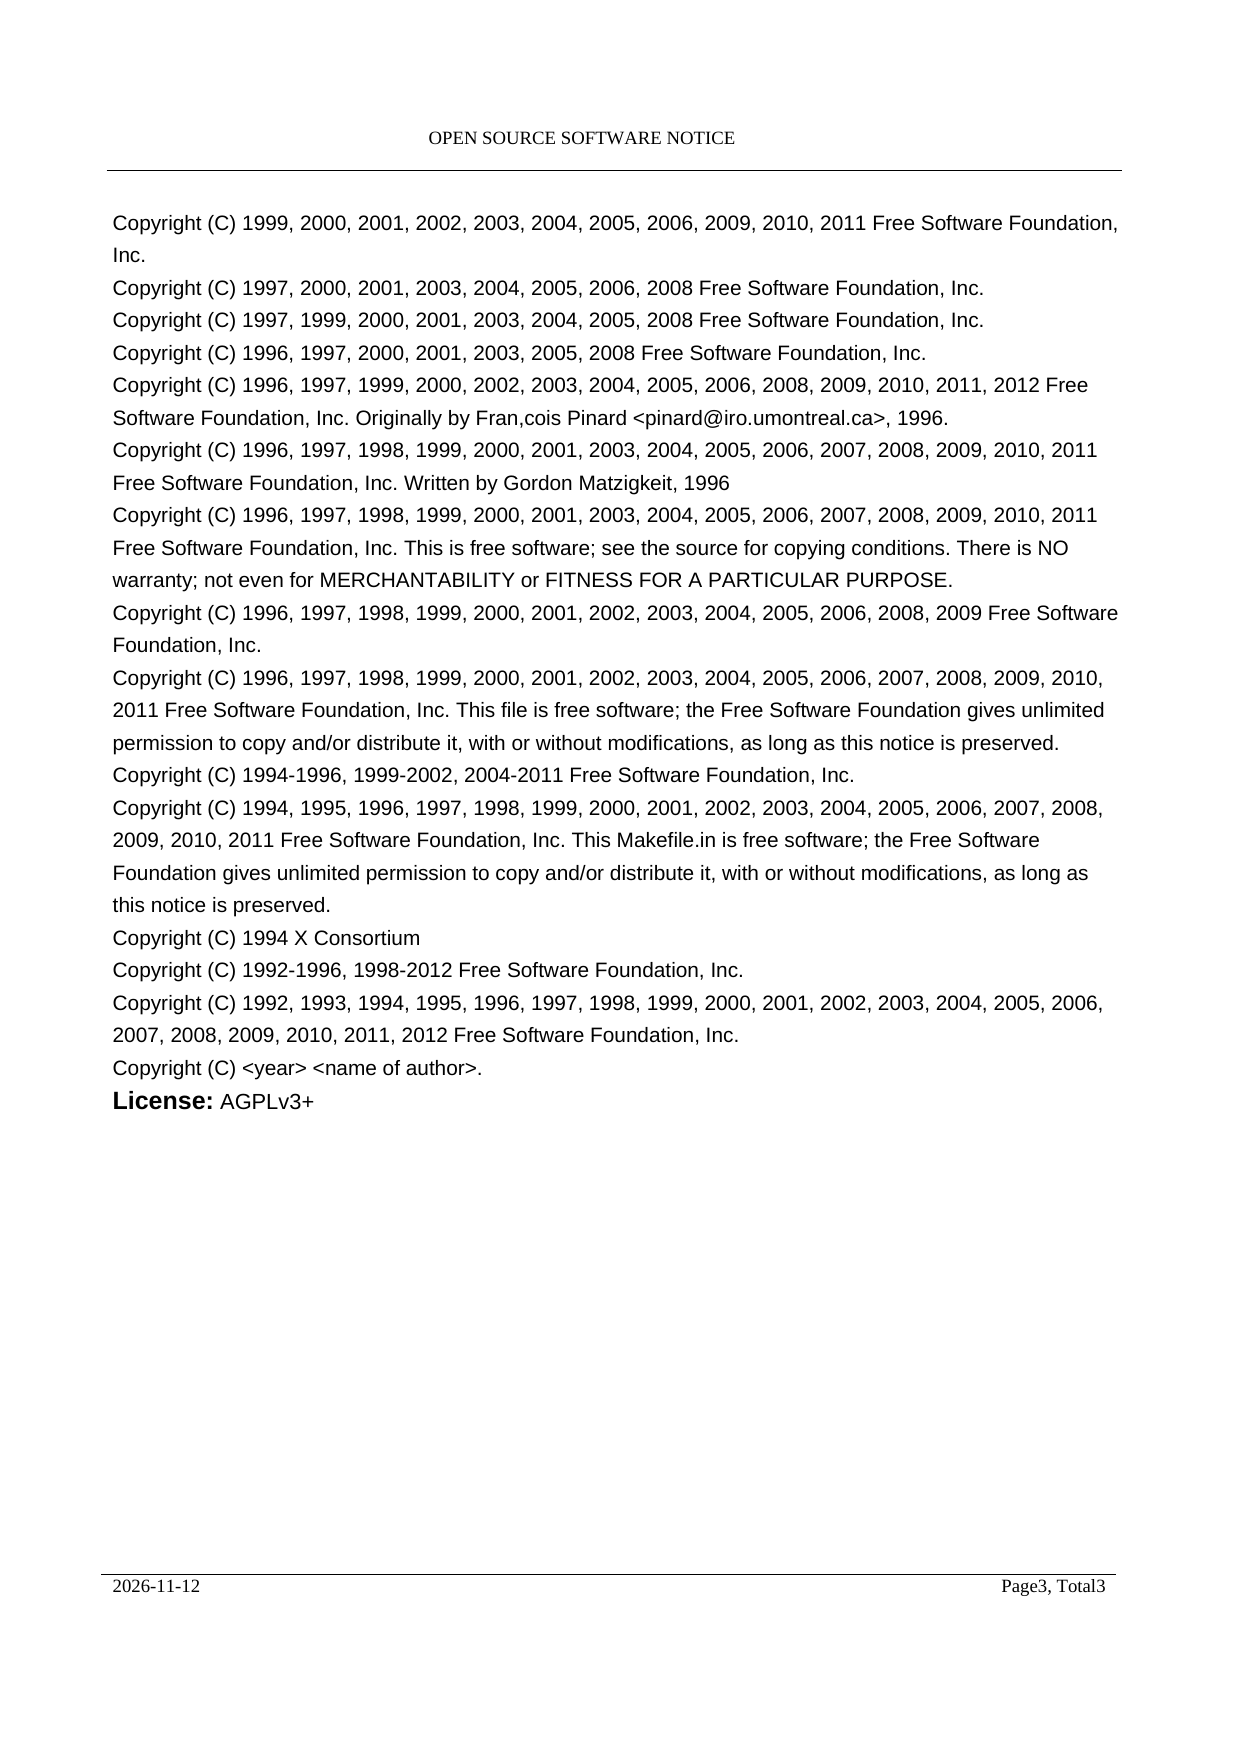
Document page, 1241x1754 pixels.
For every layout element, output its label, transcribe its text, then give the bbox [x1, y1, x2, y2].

text Copyright (C) 1997, 1999, 2000, 2001, 2003, 2004, 2005, 2008 Free Software Foundation, Inc. [112, 304, 1128, 336]
text Copyright (C) 1994-1996, 1999-2002, 2004-2011 Free Software Foundation, Inc. [112, 759, 1128, 791]
text Copyright (C) 1994 X Consortium [112, 921, 1128, 954]
text Copyright (C) 1996, 1997, 1999, 2000, 2002, 2003, 2004, 2005, 2006, 2008, 2009, 2010, 2011, 2012 Free Software Foundation, Inc. Originally by Fran,cois Pinard <pinard@iro.umontreal.ca>, 1996. [112, 369, 1128, 434]
text License: AGPLv3+ [112, 1084, 1128, 1181]
text Copyright (C) 1992, 1993, 1994, 1995, 1996, 1997, 1998, 1999, 2000, 2001, 2002, 2003, 2004, 2005, 2006, 2007, 2008, 2009, 2010, 2011, 2012 Free Software Foundation, Inc. [112, 986, 1128, 1051]
text Copyright (C) 1999, 2000, 2001, 2002, 2003, 2004, 2005, 2006, 2009, 2010, 2011 Free Software Foundation, Inc. [112, 206, 1128, 271]
text Copyright (C) 1994, 1995, 1996, 1997, 1998, 1999, 2000, 2001, 2002, 2003, 2004, 2005, 2006, 2007, 2008, 2009, 2010, 2011 Free Software Foundation, Inc. This Makefile.in is free software; the Free Software Foundation gives unlimited permission to copy and/or distribute it, with or without modifications, as long as this notice is preserved. [112, 791, 1128, 921]
text Copyright (C) 1992-1996, 1998-2012 Free Software Foundation, Inc. [112, 954, 1128, 986]
text Copyright (C) <year> <name of author>. [112, 1051, 1128, 1084]
text Copyright (C) 1996, 1997, 1998, 1999, 2000, 2001, 2002, 2003, 2004, 2005, 2006, 2007, 2008, 2009, 2010, 2011 Free Software Foundation, Inc. This file is free software; the Free Software Foundation gives unlimited permission to copy and/or distribute it, with or without modifications, as long as this notice is preserved. [112, 661, 1128, 759]
text Copyright (C) 1997, 2000, 2001, 2003, 2004, 2005, 2006, 2008 Free Software Foundation, Inc. [112, 271, 1128, 304]
text Copyright (C) 1996, 1997, 1998, 1999, 2000, 2001, 2003, 2004, 2005, 2006, 2007, 2008, 2009, 2010, 2011 Free Software Foundation, Inc. This is free software; see the source for copying conditions. There is NO warranty; not even for MERCHANTABILITY or FITNESS FOR A PARTICULAR PURPOSE. [112, 499, 1128, 596]
text Copyright (C) 1996, 1997, 1998, 1999, 2000, 2001, 2002, 2003, 2004, 2005, 2006, 2008, 2009 Free Software Foundation, Inc. [112, 596, 1128, 661]
text Copyright (C) 1996, 1997, 2000, 2001, 2003, 2005, 2008 Free Software Foundation, Inc. [112, 336, 1128, 369]
text Copyright (C) 1996, 1997, 1998, 1999, 2000, 2001, 2003, 2004, 2005, 2006, 2007, 2008, 2009, 2010, 2011 Free Software Foundation, Inc. Written by Gordon Matzigkeit, 1996 [112, 434, 1128, 499]
